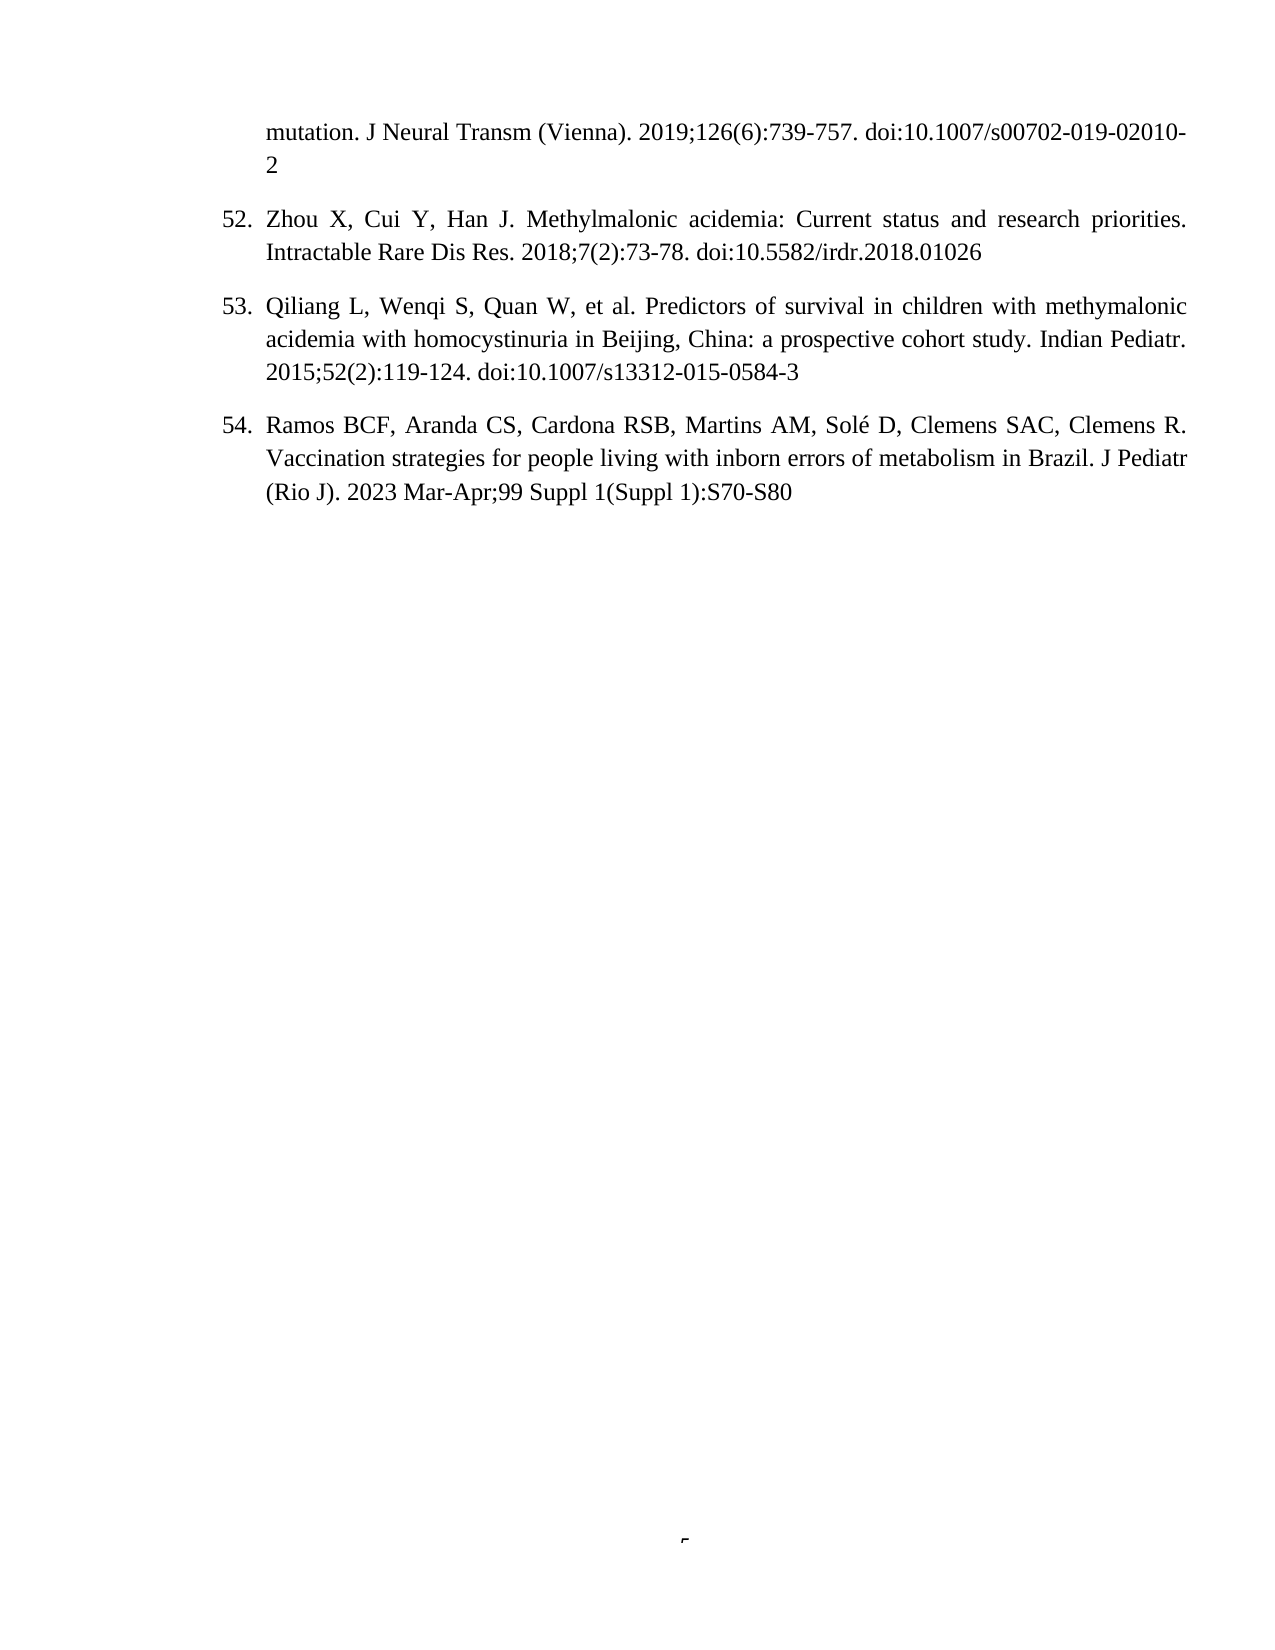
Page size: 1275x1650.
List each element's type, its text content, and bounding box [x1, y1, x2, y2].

text mutation. J Neural Transm (Vienna). 2019;126(6):739-757. doi:10.1007/s00702-019-02010- 2 [266, 117, 1187, 179]
list Zhou X, Cui Y, Han J. Methylmalonic acidemia: Current status and research priorities. Intractable Rare Dis Res. 2018;7(2):73-78. doi:10.5582/irdr.2018.01026 [222, 204, 1187, 266]
list Qiliang L, Wenqi S, Quan W, et al. Predictors of survival in children with methymalonic acidemia with homocystinuria in Beijing, China: a prospective cohort study. Indian Pediatr. 2015;52(2):119-124. doi:10.1007/s13312-015-0584-3 [222, 291, 1187, 386]
list Ramos BCF, Aranda CS, Cardona RSB, Martins AM, Solé D, Clemens SAC, Clemens R. Vaccination strategies for people living with inborn errors of metabolism in Brazil. J Pediatr (Rio J). 2023 Mar-Apr;99 Suppl 1(Suppl 1):S70-S80 [222, 411, 1187, 505]
